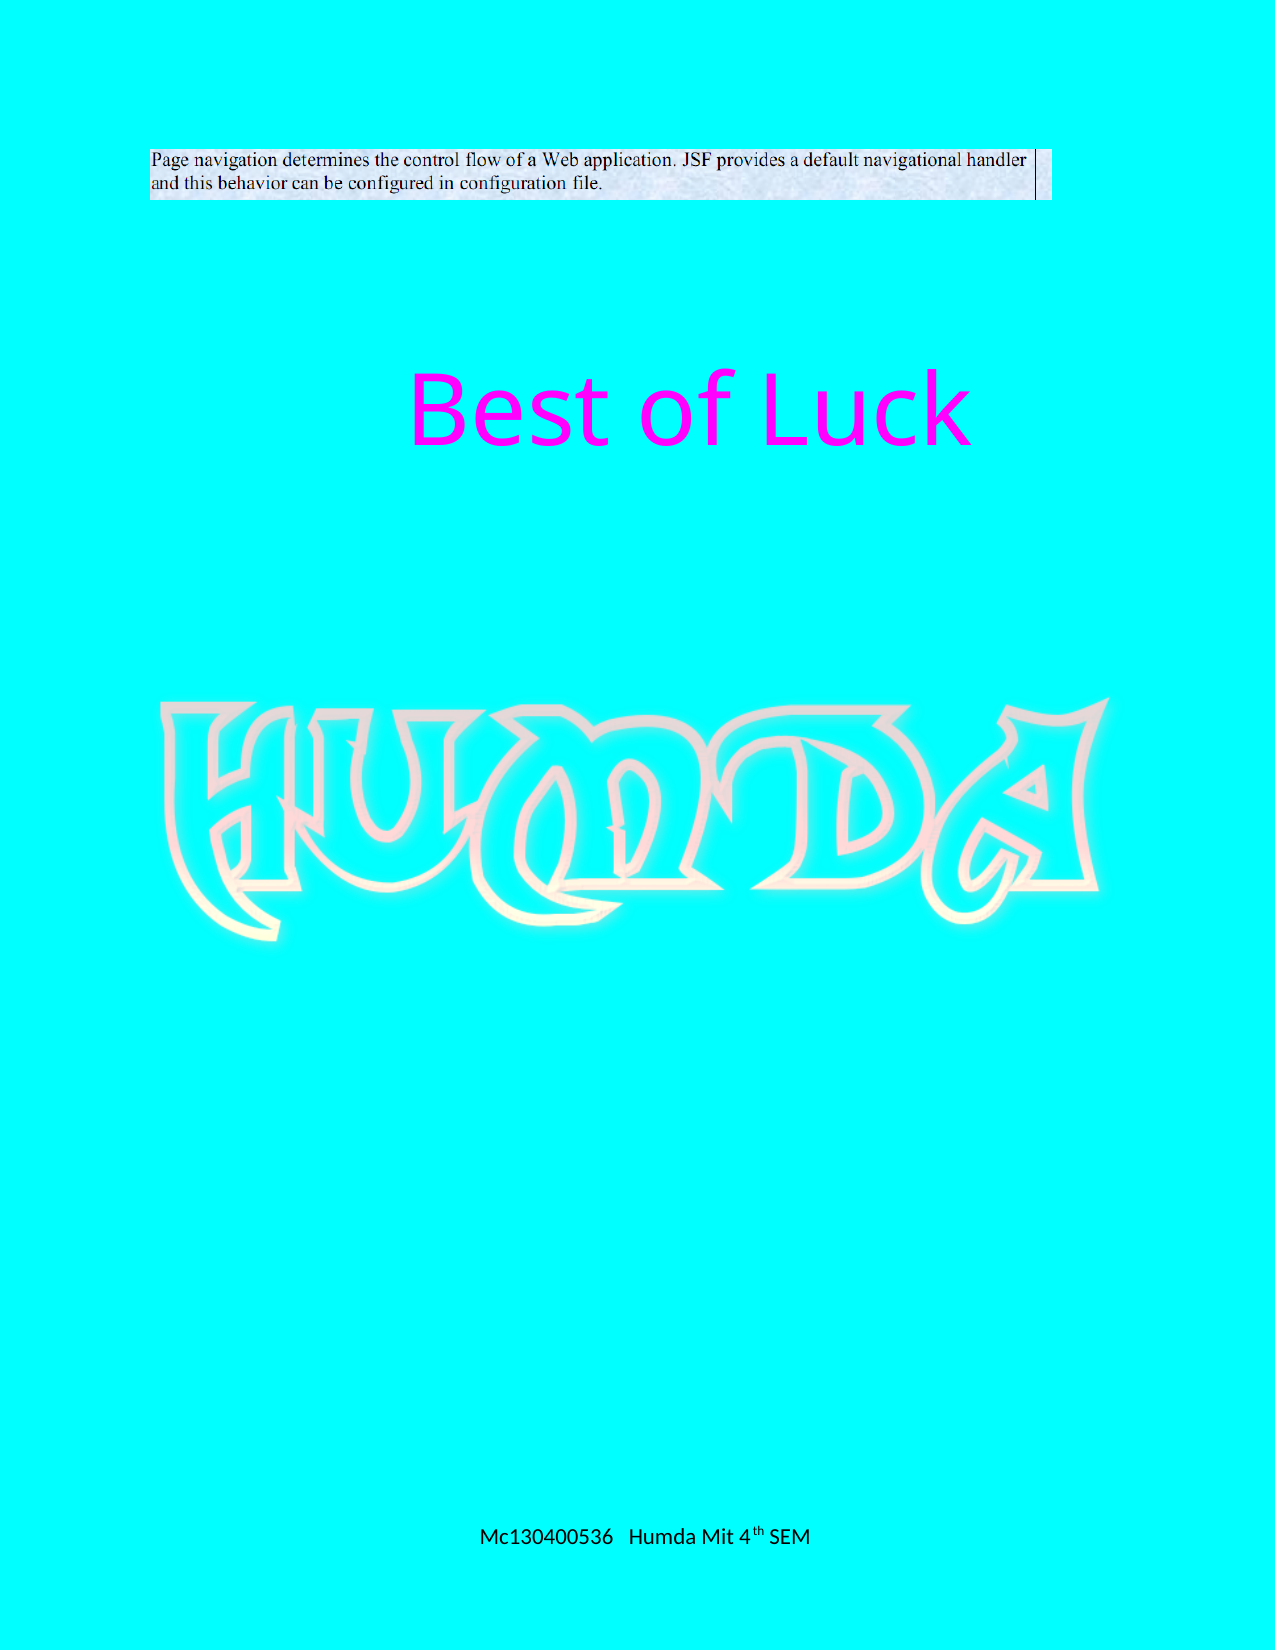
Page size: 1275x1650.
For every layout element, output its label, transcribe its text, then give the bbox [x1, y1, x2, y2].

picture [150, 149, 1052, 200]
text Best of Luck [262, 338, 1125, 475]
